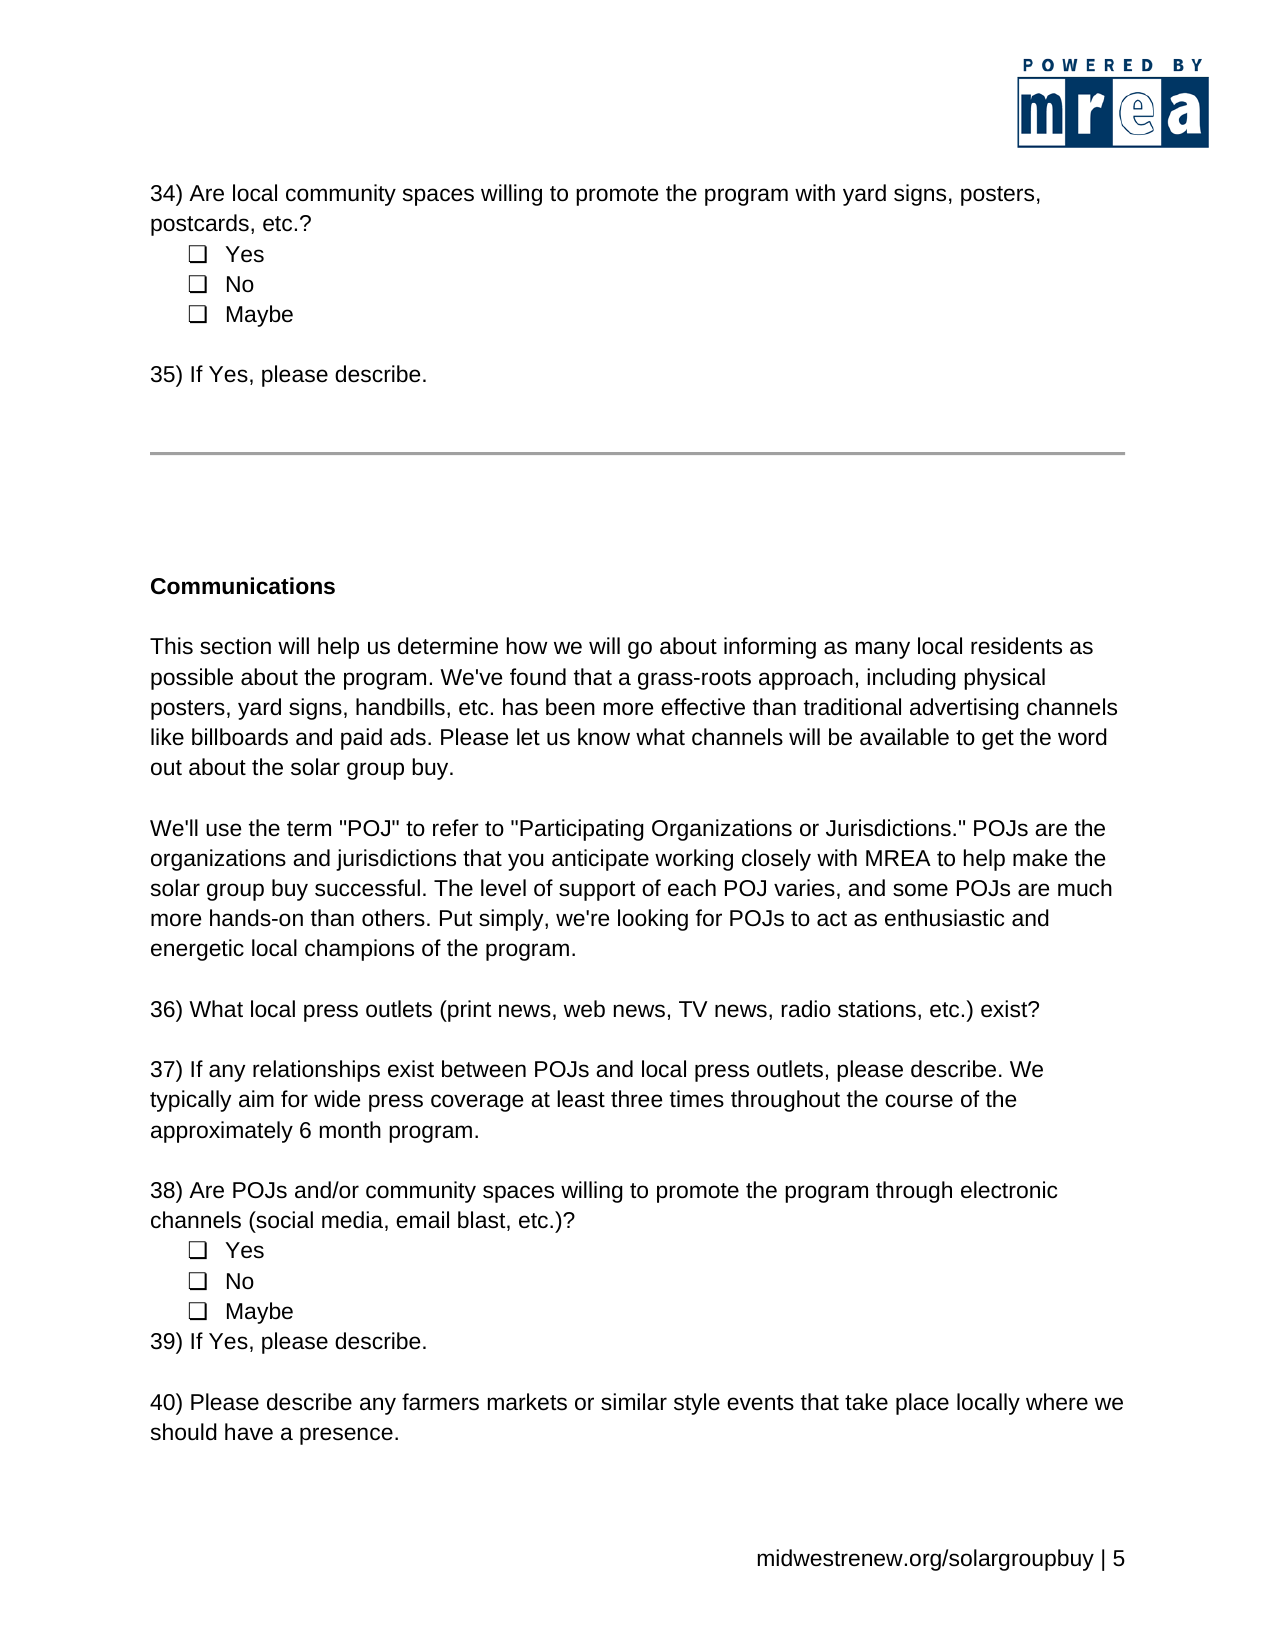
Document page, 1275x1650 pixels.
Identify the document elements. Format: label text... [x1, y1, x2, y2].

text 38) Are POJs and/or community spaces willing to promote the program through electronic channels (social media, email blast, etc.)? [150, 1177, 1125, 1234]
picture [1015, 56, 1210, 150]
list Maybe [187, 1298, 1125, 1324]
list Maybe [187, 301, 1125, 327]
text 39) If Yes, please describe. [150, 1328, 1125, 1354]
list Yes [187, 1237, 1125, 1264]
text 40) Please describe any farmers markets or similar style events that take place locally where we should have a presence. [150, 1388, 1125, 1445]
list Yes [187, 241, 1125, 267]
text 37) If any relationships exist between POJs and local press outlets, please describe. We typically aim for wide press coverage at least three times throughout the course of the approximately 6 month program. [150, 1056, 1125, 1143]
text 35) If Yes, please describe. [150, 361, 1125, 388]
list No [187, 1268, 1125, 1294]
list No [187, 271, 1125, 297]
text This section will help us determine how we will go about informing as many local residents as possible about the program. We've found that a grass-roots approach, including physical posters, yard signs, handbills, etc. has been more effective than traditional advertising channels like billboards and paid ads. Please let us know what channels will be available to get the word out about the solar group buy. [150, 633, 1125, 781]
text Communications [150, 573, 1125, 599]
text We'll use the term "POJ" to refer to "Participating Organizations or Jurisdictions." POJs are the organizations and jurisdictions that you anticipate working closely with MREA to help make the solar group buy successful. The level of support of each POJ varies, and some POJs are much more hands-on than others. Put simply, we're looking for POJs to act as enthusiastic and energetic local champions of the program. [150, 814, 1125, 962]
text 34) Are local community spaces willing to promote the program with yard signs, posters, postcards, etc.? [150, 180, 1125, 237]
text 36) What local press outlets (print news, web news, TV news, radio stations, etc.) exist? [150, 996, 1125, 1022]
